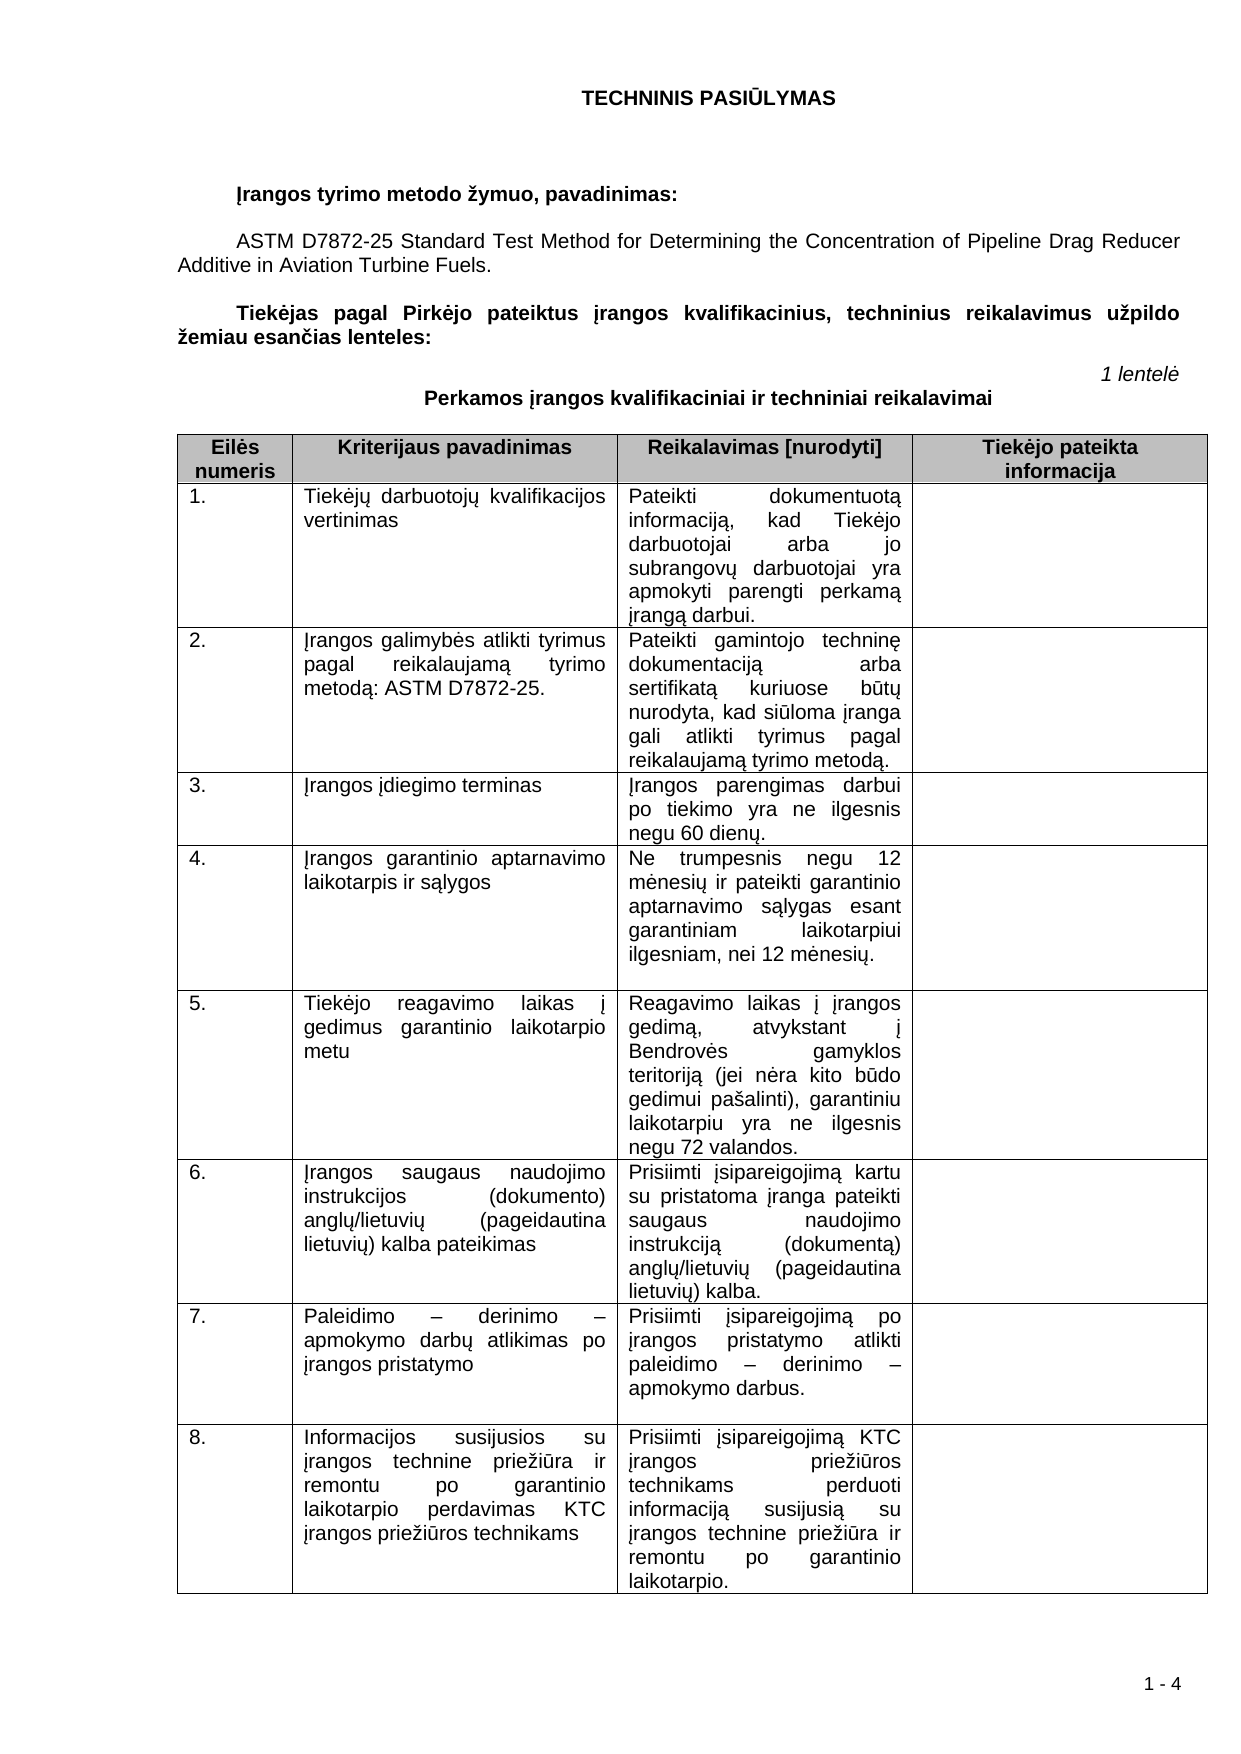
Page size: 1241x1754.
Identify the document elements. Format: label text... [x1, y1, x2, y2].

text 1 lentelė [177, 362, 1181, 386]
table_cell [913, 628, 1207, 772]
table_cell 7. [178, 1304, 292, 1424]
table_cell [913, 991, 1207, 1158]
table_cell Įrangos galimybės atlikti tyrimus pagal reikalaujamą tyrimo metodą: ASTM D7872-25. [293, 628, 617, 772]
table_cell [913, 846, 1207, 990]
table_cell Pateikti dokumentuotą informaciją, kad Tiekėjo darbuotojai arba jo subrangovų darbuotojai yra apmokyti parengti perkamą įrangą darbui. [618, 484, 912, 627]
table_cell Įrangos įdiegimo terminas [293, 773, 617, 845]
text ASTM D7872-25 Standard Test Method for Determining the Concentration of Pipeline Drag Reducer Additive in Aviation Turbine Fuels. [177, 229, 1181, 277]
text TECHNINIS PASIŪLYMAS [177, 86, 1181, 109]
table_cell Informacijos susijusios su įrangos technine priežiūra ir remontu po garantinio laikotarpio perdavimas KTC įrangos priežiūros technikams [293, 1425, 617, 1593]
table_cell Paleidimo – derinimo – apmokymo darbų atlikimas po įrangos pristatymo [293, 1304, 617, 1424]
table_header Reikalavimas [nurodyti] [618, 435, 912, 482]
table_cell [913, 1425, 1207, 1593]
table_header Kriterijaus pavadinimas [293, 435, 617, 482]
table_cell 2. [178, 628, 292, 772]
table_cell Prisiimti įsipareigojimą kartu su pristatoma įranga pateikti saugaus naudojimo instrukciją (dokumentą) anglų/lietuvių (pageidautina lietuvių) kalba. [618, 1160, 912, 1303]
table_cell [913, 484, 1207, 627]
table_cell Prisiimti įsipareigojimą KTC įrangos priežiūros technikams perduoti informaciją susijusią su įrangos technine priežiūra ir remontu po garantinio laikotarpio. [618, 1425, 912, 1593]
text Įrangos tyrimo metodo žymuo, pavadinimas: [177, 181, 1181, 205]
text Perkamos įrangos kvalifikaciniai ir techniniai reikalavimai [177, 386, 1181, 409]
text Tiekėjas pagal Pirkėjo pateiktus įrangos kvalifikacinius, techninius reikalavimus užpildo žemiau esančias lenteles: [177, 301, 1181, 349]
table_cell Tiekėjo reagavimo laikas į gedimus garantinio laikotarpio metu [293, 991, 617, 1158]
table_header Eilės numeris [178, 435, 292, 482]
table_cell Įrangos garantinio aptarnavimo laikotarpis ir sąlygos [293, 846, 617, 990]
table_cell Prisiimti įsipareigojimą po įrangos pristatymo atlikti paleidimo – derinimo – apmokymo darbus. [618, 1304, 912, 1424]
table_cell Ne trumpesnis negu 12 mėnesių ir pateikti garantinio aptarnavimo sąlygas esant garantiniam laikotarpiui ilgesniam, nei 12 mėnesių. [618, 846, 912, 990]
table_cell Tiekėjų darbuotojų kvalifikacijos vertinimas [293, 484, 617, 627]
table_cell 3. [178, 773, 292, 845]
table_cell 6. [178, 1160, 292, 1303]
table_cell Įrangos saugaus naudojimo instrukcijos (dokumento) anglų/lietuvių (pageidautina lietuvių) kalba pateikimas [293, 1160, 617, 1303]
table_cell [913, 1160, 1207, 1303]
table_cell [913, 1304, 1207, 1424]
table_cell 8. [178, 1425, 292, 1593]
table_cell [913, 773, 1207, 845]
table_cell 5. [178, 991, 292, 1158]
table_cell Pateikti gamintojo techninę dokumentaciją arba sertifikatą kuriuose būtų nurodyta, kad siūloma įranga gali atlikti tyrimus pagal reikalaujamą tyrimo metodą. [618, 628, 912, 772]
table_header Tiekėjo pateikta informacija [913, 435, 1207, 482]
table_cell 4. [178, 846, 292, 990]
table_cell Reagavimo laikas į įrangos gedimą, atvykstant į Bendrovės gamyklos teritoriją (jei nėra kito būdo gedimui pašalinti), garantiniu laikotarpiu yra ne ilgesnis negu 72 valandos. [618, 991, 912, 1158]
table_cell Įrangos parengimas darbui po tiekimo yra ne ilgesnis negu 60 dienų. [618, 773, 912, 845]
table_cell 1. [178, 484, 292, 627]
